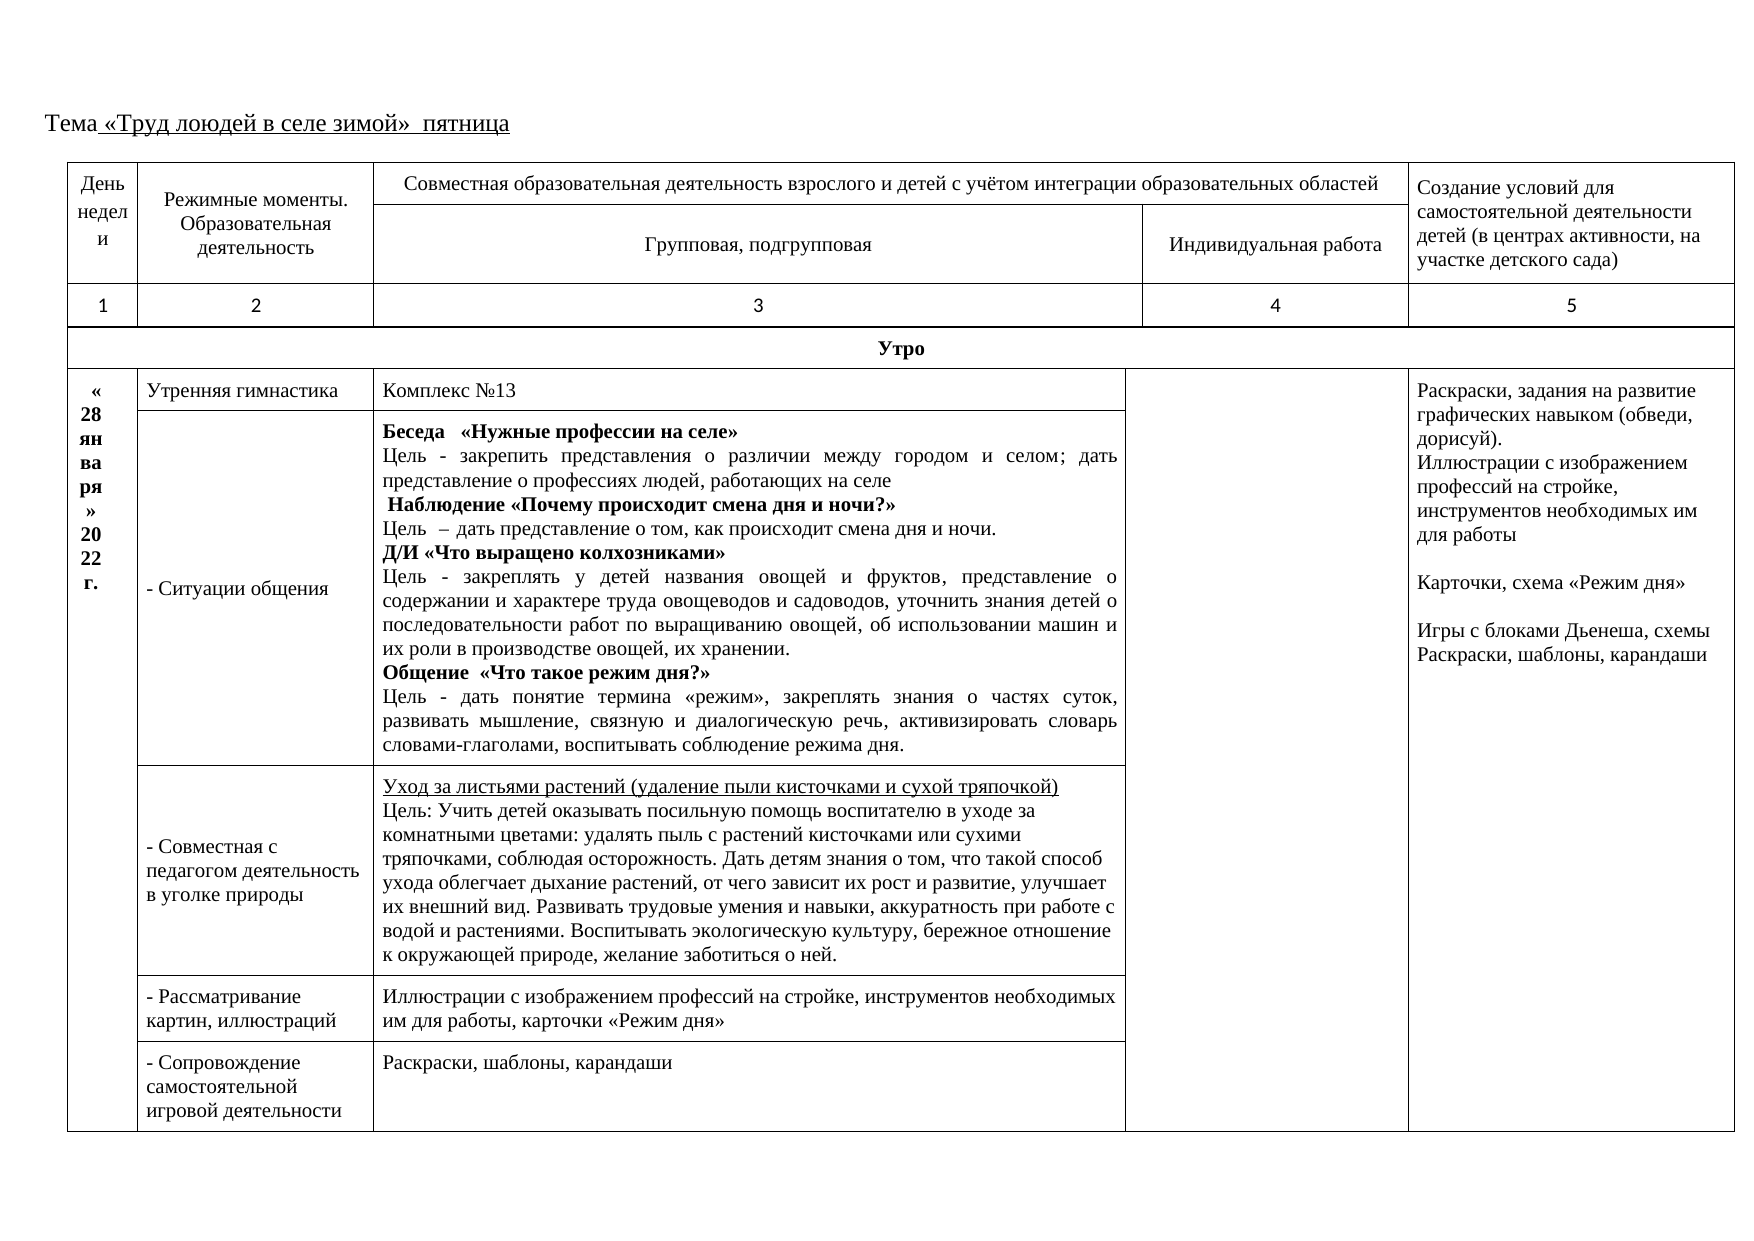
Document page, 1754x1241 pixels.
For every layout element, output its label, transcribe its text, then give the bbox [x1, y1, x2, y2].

table_cell - Рассматривание картин, иллюстраций [138, 976, 373, 1041]
table_cell - Ситуации общения [138, 411, 373, 764]
table_cell Иллюстрации с изображением профессий на стройке, инструментов необходимых им для работы, карточки «Режим дня» [374, 976, 1125, 1041]
table_cell Раскраски, шаблоны, карандаши [374, 1042, 1125, 1131]
table_cell «28 января» 2022 г. [68, 369, 137, 1131]
table_cell 3 [374, 284, 1142, 326]
table_cell - Сопровождение самостоятельной игровой деятельности [138, 1042, 373, 1131]
table_header Совместная образовательная деятельность взрослого и детей с учётом интеграции образовательных областей [374, 163, 1408, 203]
table_cell Уход за листьями растений (удаление пыли кисточками и сухой тряпочкой) Цель: Учить детей оказывать посильную помощь воспитателю в уходе за комнатными цветами: удалять пыль с растений кисточками или сухими тряпочками, соблюдая осторожность. Дать детям знания о том, что такой способ ухода облегчает дыхание растений, от чего зависит их рост и развитие, улучшает их внешний вид. Развивать трудовые умения и навыки, аккуратность при работе с водой и растениями. Воспитывать экологическую культуру, бережное отношение к окружающей природе, желание заботиться о ней. [374, 766, 1125, 975]
table_cell 1 [68, 284, 137, 326]
table_cell Индивидуальная работа [1143, 205, 1408, 283]
table_cell Беседа «Нужные профессии на селе» Цель - закрепить представления о различии между городом и селом; дать представление о профессиях людей, работающих на селе Наблюдение «Почему происходит смена дня и ночи?» Цель – дать представление о том, как происходит смена дня и ночи. Д/И «Что выращено колхозниками» Цель - закреплять у детей названия овощей и фруктов, представление о содержании и характере труда овощеводов и садоводов, уточнить знания детей о последовательности работ по выращиванию овощей, об использовании машин и их роли в производстве овощей, их хранении. Общение «Что такое режим дня?» Цель - дать понятие термина «режим», закреплять знания о частях суток, развивать мышление, связную и диалогическую речь, активизировать словарь словами-глаголами, воспитывать соблюдение режима дня. [374, 411, 1125, 764]
table_cell 5 [1409, 284, 1734, 326]
table_header День недели [68, 163, 137, 283]
table_cell 4 [1143, 284, 1408, 326]
table_cell - Совместная с педагогом деятельность в уголке природы [138, 766, 373, 975]
table_cell [1126, 369, 1408, 1131]
table_cell Раскраски, задания на развитие графических навыком (обведи, дорисуй). Иллюстрации с изображением профессий на стройке, инструментов необходимых им для работы Карточки, схема «Режим дня» Игры с блоками Дьенеша, схемы Раскраски, шаблоны, карандаши [1409, 369, 1734, 1131]
table_cell Групповая, подгрупповая [374, 205, 1142, 283]
table_cell 2 [138, 284, 373, 326]
table_cell Утро [68, 328, 1734, 368]
table_cell Комплекс №13 [374, 369, 1125, 410]
table_cell Утренняя гимнастика [138, 369, 373, 410]
table_header Режимные моменты. Образовательная деятельность [138, 163, 373, 283]
table_header Создание условий для самостоятельной деятельности детей (в центрах активности, на участке детского сада) [1409, 163, 1734, 283]
text Тема «Труд лоюдей в селе зимой» пятница [44, 108, 1728, 137]
